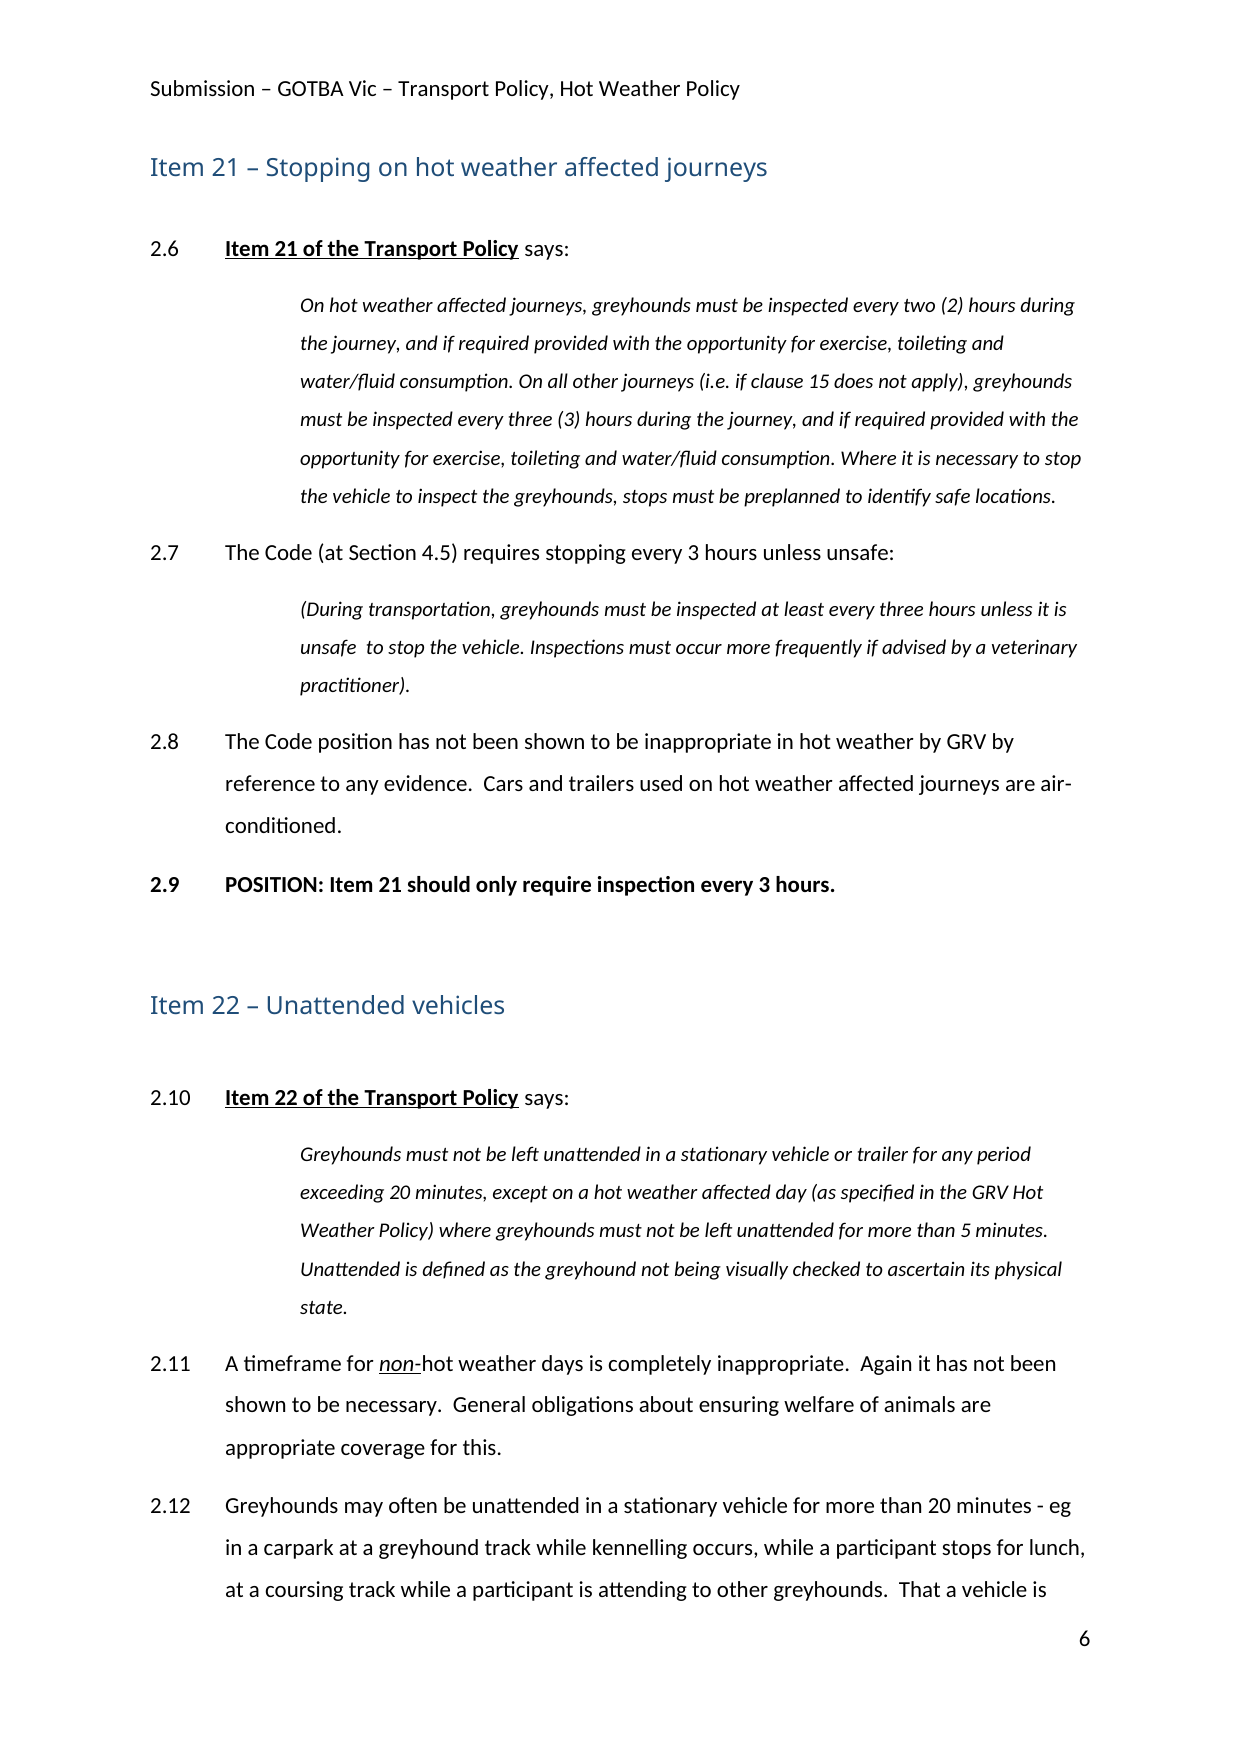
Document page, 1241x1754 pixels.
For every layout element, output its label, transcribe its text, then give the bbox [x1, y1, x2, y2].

list POSITION: Item 21 should only require inspection every 3 hours. [150, 870, 1090, 898]
list On hot weather affected journeys, greyhounds must be inspected every two (2) hours during the journey, and if required provided with the opportunity for exercise, toileting and water/fluid consumption. On all other journeys (i.e. if clause 15 does not apply), greyhounds must be inspected every three (3) hours during the journey, and if required provided with the opportunity for exercise, toileting and water/fluid consumption. Where it is necessary to stop the vehicle to inspect the greyhounds, stops must be preplanned to identify safe locations. [300, 292, 1090, 508]
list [150, 1491, 1090, 1603]
list The Code position has not been shown to be inappropriate in hot weather by GRV by reference to any evidence. Cars and trailers used on hot weather affected journeys are air-conditioned. [150, 727, 1090, 839]
text Greyhounds must not be left unattended in a stationary vehicle or trailer for any period exceeding 20 minutes, except on a hot weather affected day (as specified in the GRV Hot Weather Policy) where greyhounds must not be left unattended for more than 5 minutes. Unattended is defined as the greyhound not being visually checked to ascertain its physical state. [300, 1141, 1090, 1319]
list A timeframe for non-hot weather days is completely inappropriate. Again it has not been shown to be necessary. General obligations about ensuring welfare of animals are appropriate coverage for this. [150, 1349, 1090, 1461]
subtitle Item 21 – Stopping on hot weather affected journeys [150, 150, 1090, 184]
list Item 21 of the Transport Policy says: [150, 234, 1090, 262]
list The Code (at Section 4.5) requires stopping every 3 hours unless unsafe: [150, 538, 1090, 566]
subtitle Item 22 – Unattended vehicles [150, 987, 1090, 1021]
list Item 22 of the Transport Policy says: [150, 1083, 1090, 1111]
text (During transportation, greyhounds must be inspected at least every three hours unless it is unsafe to stop the vehicle. Inspections must occur more frequently if advised by a veterinary practitioner). [300, 596, 1090, 698]
